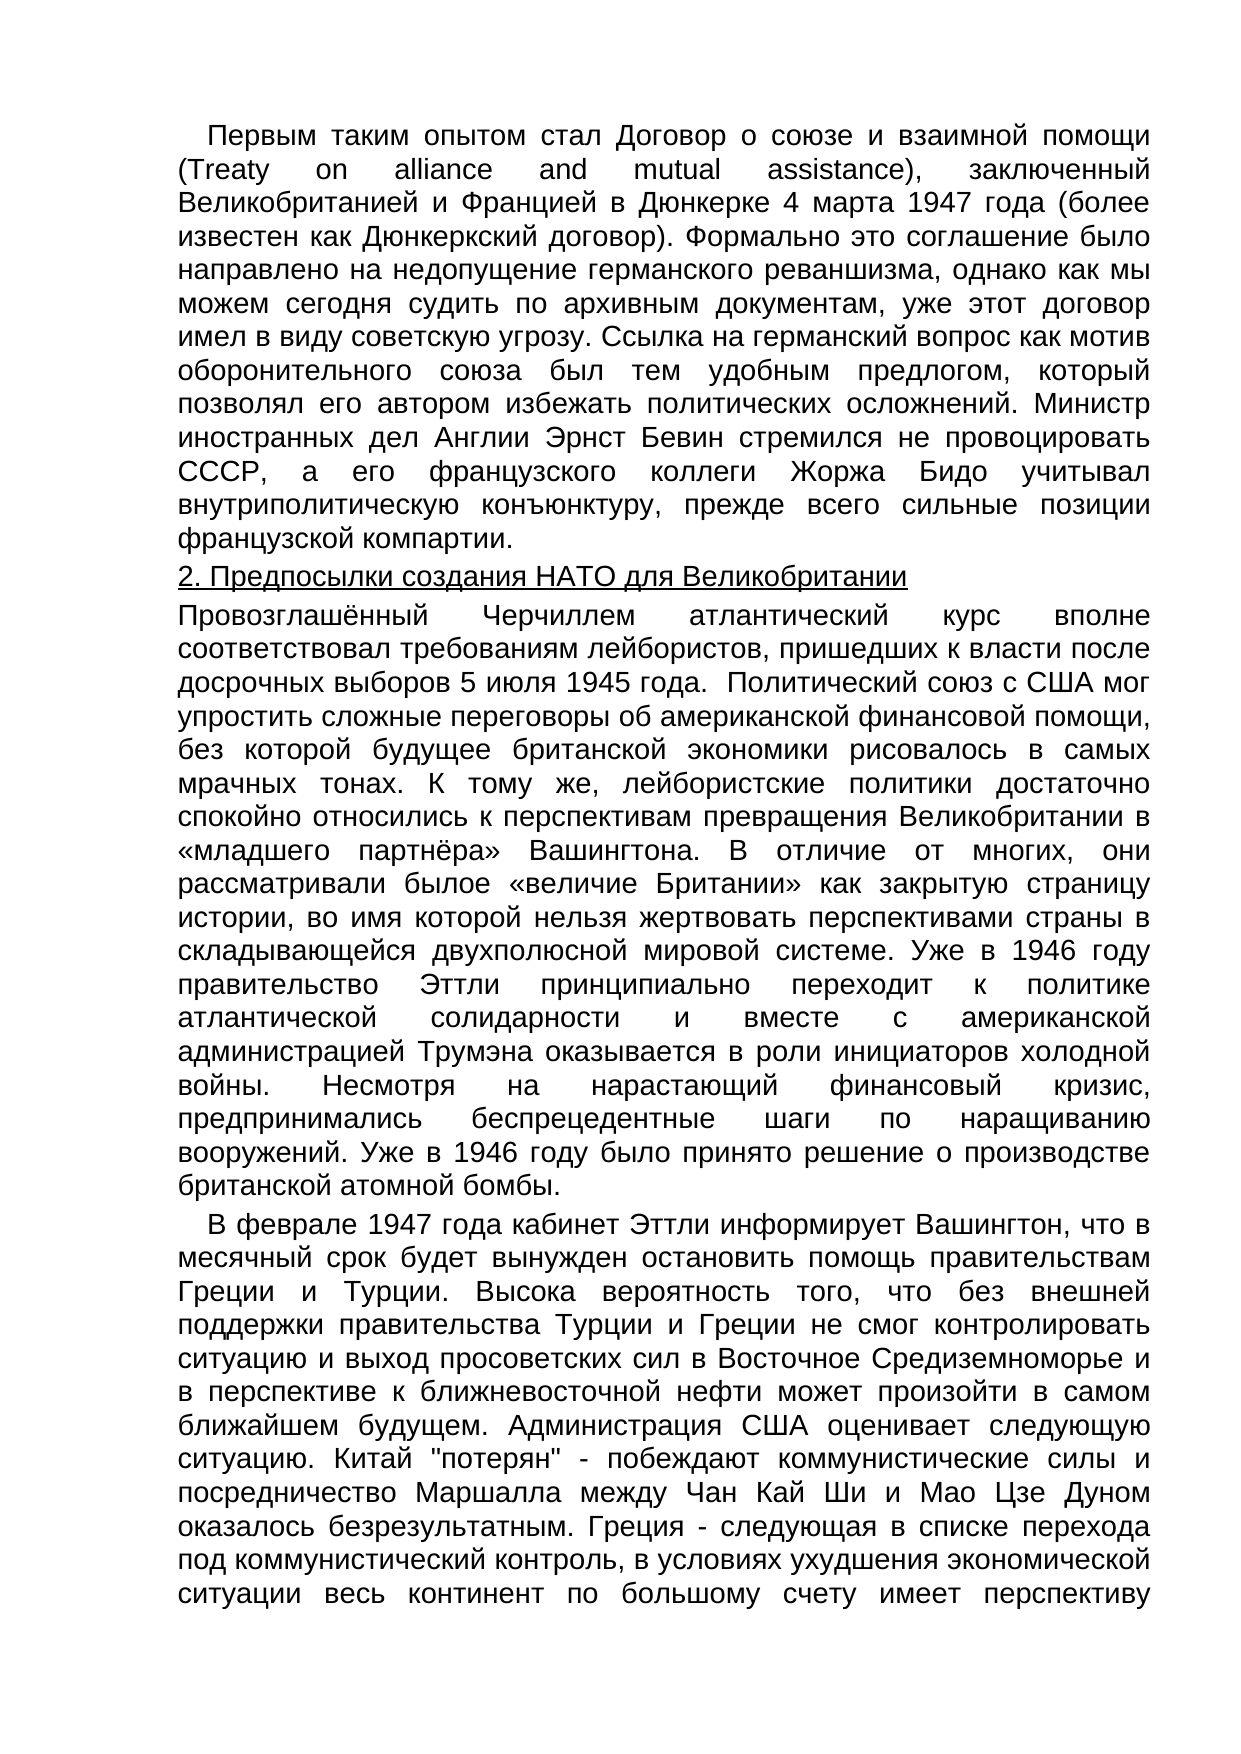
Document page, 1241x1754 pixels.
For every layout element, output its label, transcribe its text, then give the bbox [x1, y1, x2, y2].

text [177, 1207, 1152, 1609]
text Провозглашённый Черчиллем атлантический курс вполне соответствовал требованиям лейбористов, пришедших к власти после досрочных выборов 5 июля 1945 года. Политический союз с США мог упростить сложные переговоры об американской финансовой помощи, без которой будущее британской экономики рисовалось в самых мрачных тонах. К тому же, лейбористские политики достаточно спокойно относились к перспективам превращения Великобритании в «младшего партнёра» Вашингтона. В отличие от многих, они рассматривали былое «величие Британии» как закрытую страницу истории, во имя которой нельзя жертвовать перспективами страны в складывающейся двухполюсной мировой системе. Уже в 1946 году правительство Эттли принципиально переходит к политике атлантической солидарности и вместе с американской администрацией Трумэна оказывается в роли инициаторов холодной войны. Несмотря на нарастающий финансовый кризис, предпринимались беспрецедентные шаги по наращиванию вооружений. Уже в 1946 году было принято решение о производстве британской атомной бомбы. [177, 598, 1152, 1202]
text 2. Предпосылки создания НАТО для Великобритании [177, 559, 1152, 593]
text Первым таким опытом стал Договор о союзе и взаимной помощи (Treaty on alliance and mutual assistance), заключенный Великобританией и Францией в Дюнкерке 4 марта 1947 года (более известен как Дюнкеркский договор). Формально это соглашение было направлено на недопущение германского реваншизма, однако как мы можем сегодня судить по архивным документам, уже этот договор имел в виду советскую угрозу. Ссылка на германский вопрос как мотив оборонительного союза был тем удобным предлогом, который позволял его автором избежать политических осложнений. Министр иностранных дел Англии Эрнст Бевин стремился не провоцировать СССР, а его французского коллеги Жоржа Бидо учитывал внутриполитическую конъюнктуру, прежде всего сильные позиции французской компартии. [177, 118, 1152, 554]
